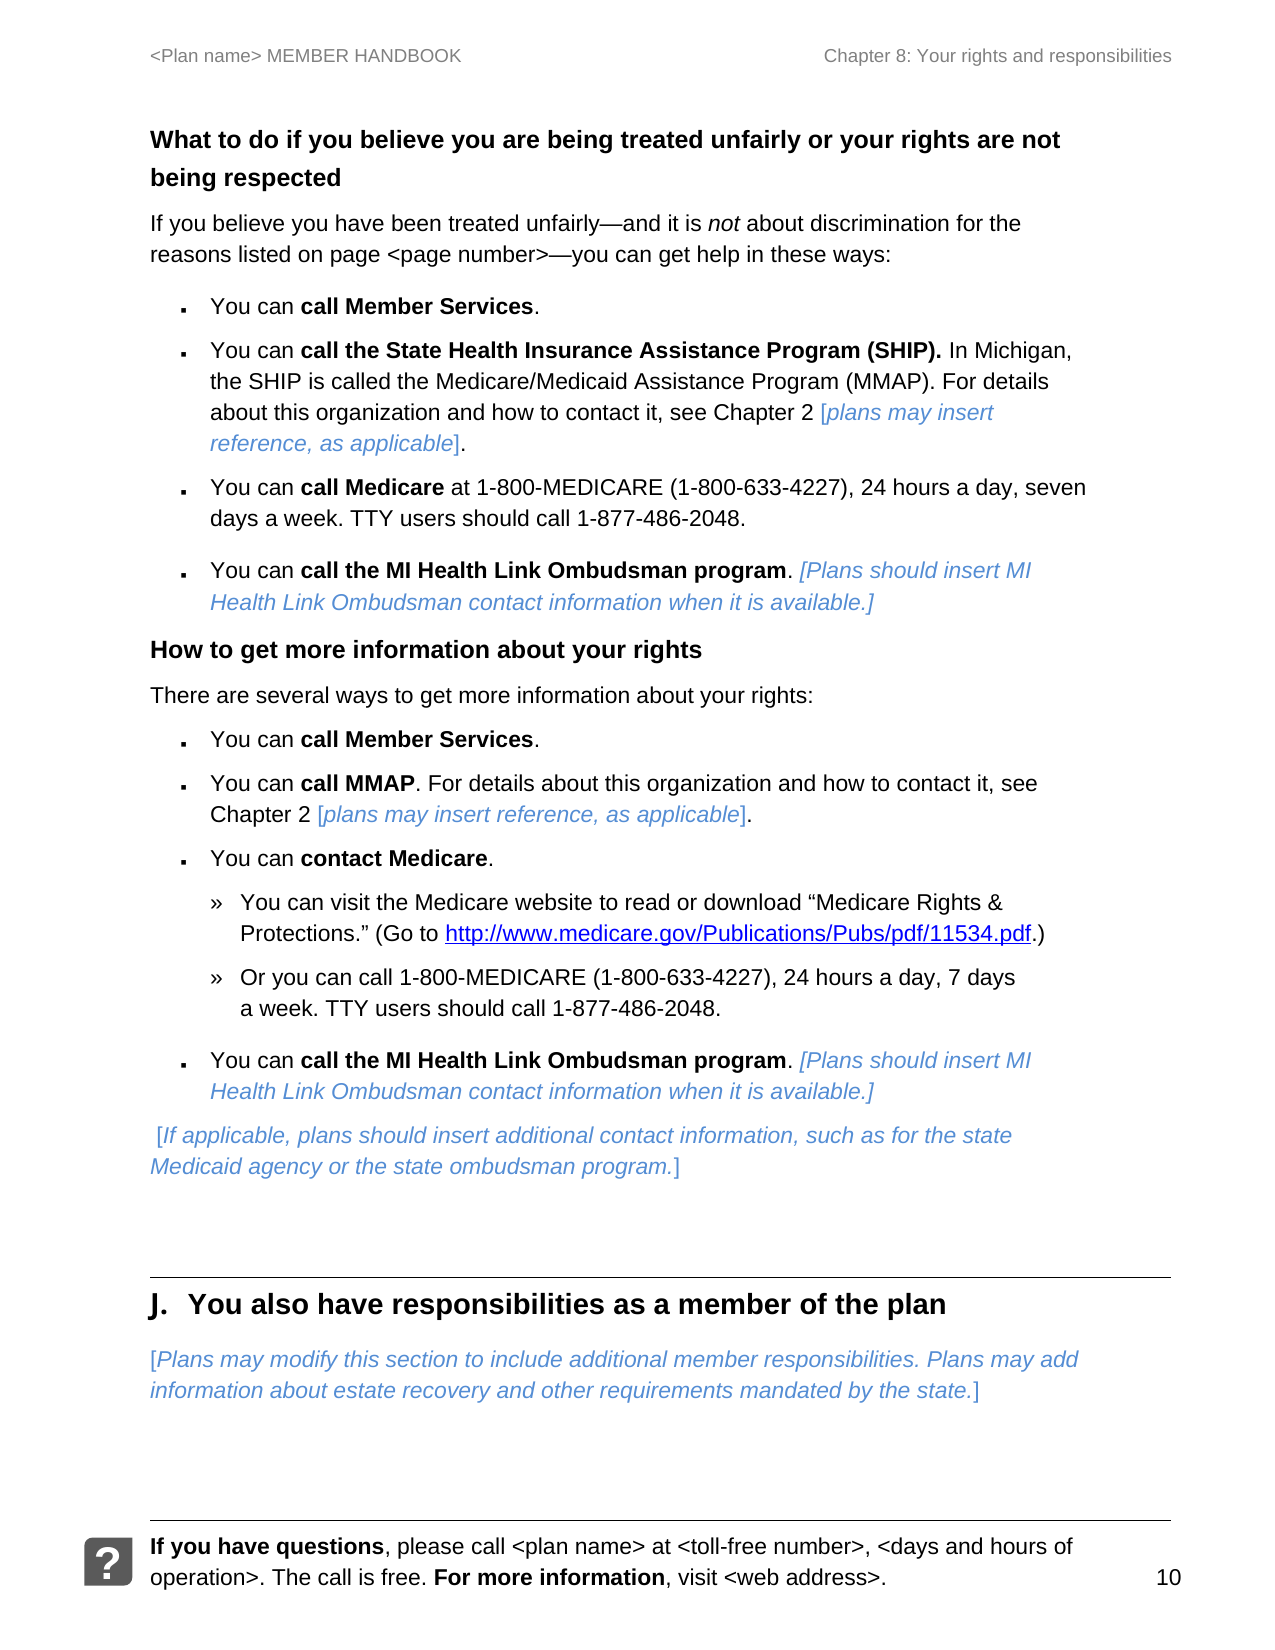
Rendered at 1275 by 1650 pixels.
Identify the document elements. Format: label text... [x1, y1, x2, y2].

text [Plans may modify this section to include additional member responsibilities. Plans may add information about estate recovery and other requirements mandated by the state.] [150, 1342, 1096, 1405]
list You can contact Medicare. [180, 841, 1096, 873]
list You can visit the Medicare website to read or download “Medicare Rights & Protections.” (Go to http://www.medicare.gov/Publications/Pubs/pdf/11534.pdf.) [210, 885, 1096, 948]
subtitle What to do if you believe you are being treated unfairly or your rights are not being respected [150, 118, 1096, 193]
list You can call Member Services. [180, 723, 1096, 754]
list You can call Medicare at 1-800-MEDICARE (1-800-633-4227), 24 hours a day, seven days a week. TTY users should call 1-877-486-2048. [180, 471, 1096, 533]
list You can call the State Health Insurance Assistance Program (SHIP). In Michigan, the SHIP is called the Medicare/Medicaid Assistance Program (MMAP). For details about this organization and how to contact it, see Chapter 2 [plans may insert reference, as applicable]. [180, 333, 1096, 458]
list You can call MMAP. For details about this organization and how to contact it, see Chapter 2 [plans may insert reference, as applicable]. [180, 766, 1096, 829]
text There are several ways to get more information about your rights: [150, 679, 1096, 710]
subtitle You also have responsibilities as a member of the plan [150, 1278, 1171, 1322]
text If you believe you have been treated unfairly—and it is not about discrimination for the reasons listed on page <page number>—you can get help in these ways: [150, 206, 1096, 268]
subtitle How to get more information about your rights [150, 629, 1096, 666]
list You can call the MI Health Link Ombudsman program. [Plans should insert MI Health Link Ombudsman contact information when it is available.] [180, 554, 1096, 616]
list You can call Member Services. [180, 289, 1096, 321]
list Or you can call 1-800-MEDICARE (1-800-633-4227), 24 hours a day, 7 days a week. TTY users should call 1-877-486-2048. [210, 960, 1096, 1023]
text [If applicable, plans should insert additional contact information, such as for the state Medicaid agency or the state ombudsman program.] [150, 1118, 1096, 1181]
list You can call the MI Health Link Ombudsman program. [Plans should insert MI Health Link Ombudsman contact information when it is available.] [180, 1043, 1096, 1106]
